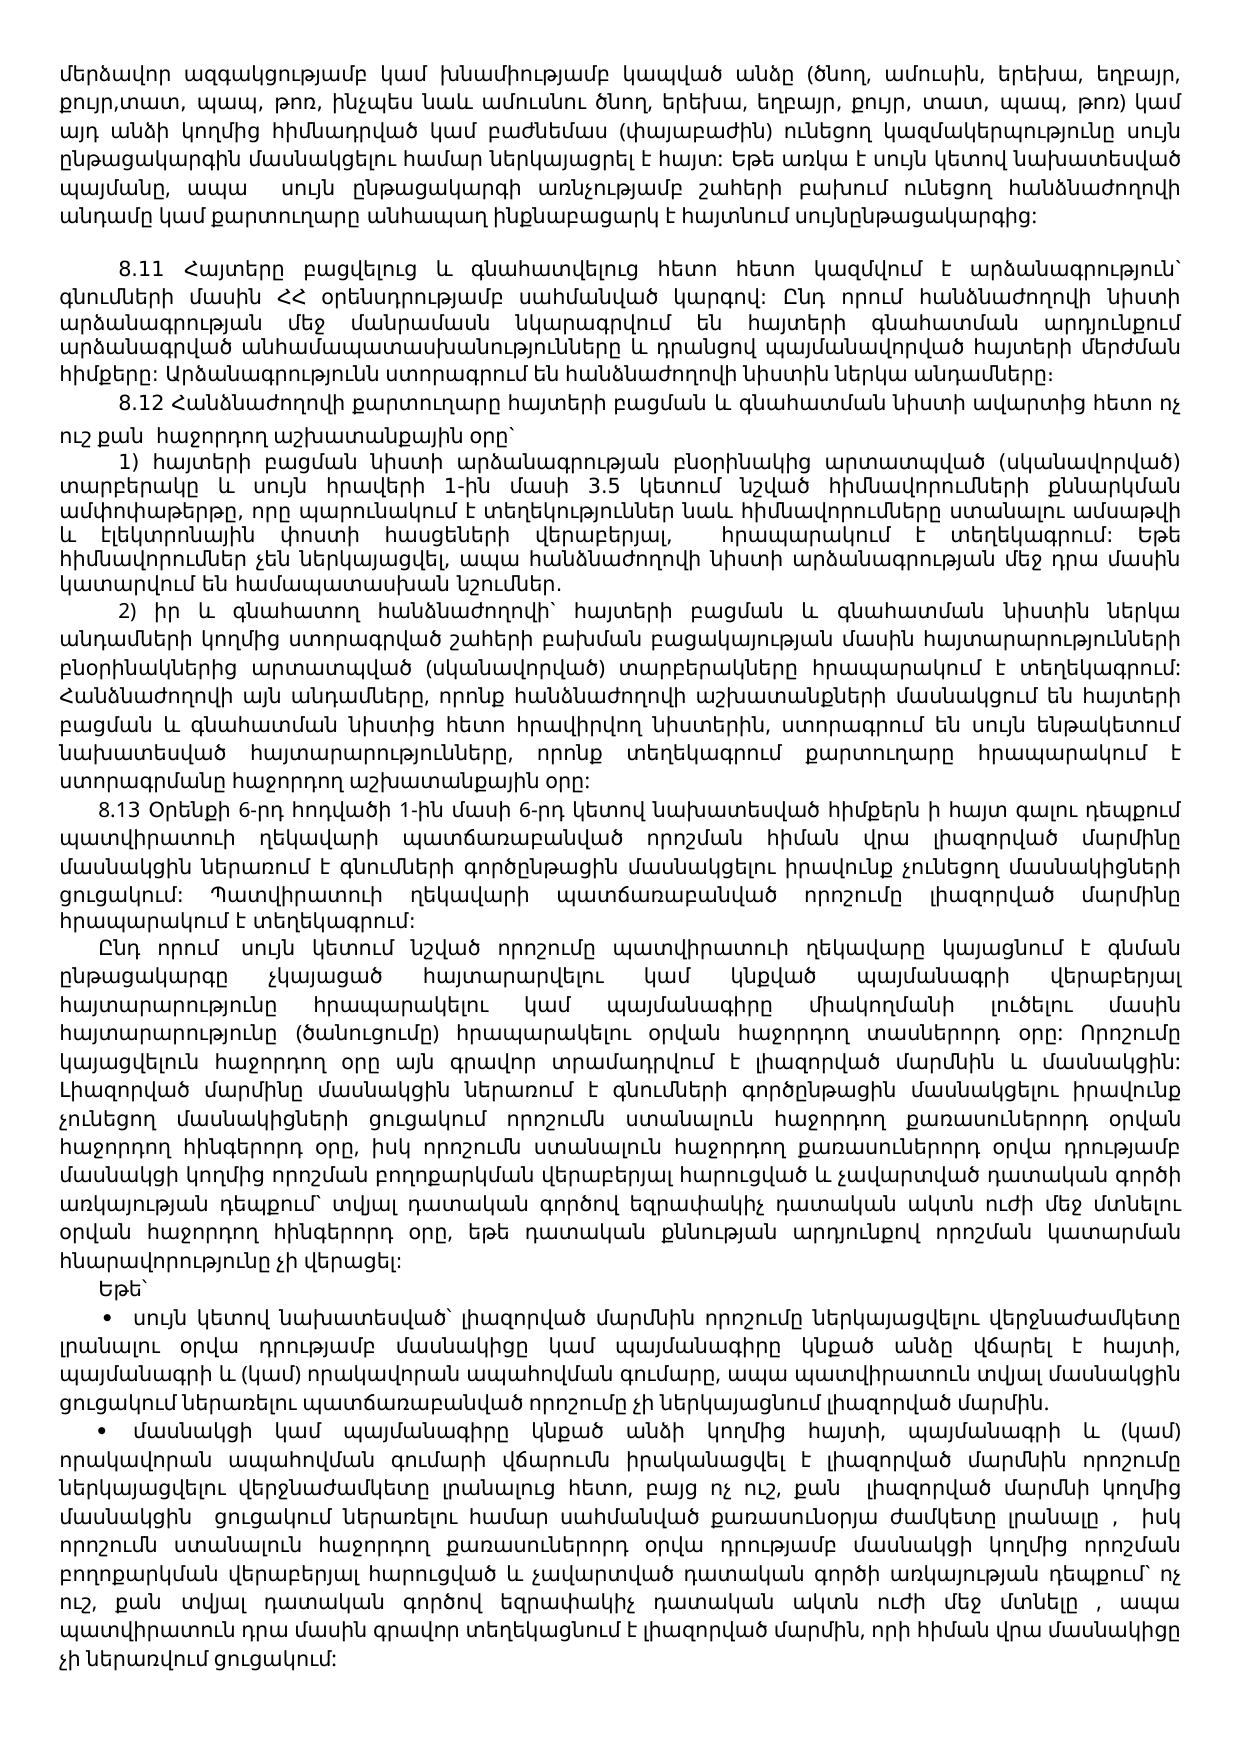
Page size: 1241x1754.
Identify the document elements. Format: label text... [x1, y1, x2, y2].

list մասնակցի կամ պայմանագիրը կնքած անձի կողմից հայտի, պայմանագրի և (կամ) որակավորան ապահովման գումարի վճարումն իրականացվել է լիազորված մարմնին որոշումը ներկայացվելու վերջնաժամկետը լրանալուց հետո, բայց ոչ ուշ, քան լիազորված մարմնի կողմից մասնակցին ցուցակում ներառելու համար սահմանված քառասունօրյա ժամկետը լրանալը , իսկ որոշումն ստանալուն հաջորդող քառասուներորդ օրվա դրությամբ մասնակցի կողմից որոշման բողոքարկման վերաբերյալ հարուցված և չավարտված դատական գործի առկայության դեպքում` ոչ ուշ, քան տվյալ դատական գործով եզրափակիչ դատական ակտն ուժի մեջ մտնելը , ապա պատվիրատուն դրա մասին գրավոր տեղեկացնում է լիազորված մարմին, որի հիման վրա մասնակիցը չի ներառվում ցուցակում: [59, 1416, 1181, 1672]
text 1) հայտերի բացման նիստի արձանագրության բնօրինակից արտատպված (սկանավորված) տարբերակը և սույն հրավերի 1-ին մասի 3.5 կետում նշված հիմնավորումների քննարկման ամփոփաթերթը, որը պարունակում է տեղեկություններ նաև հիմնավորումները ստանալու ամսաթվի և էլեկտրոնային փոստի հասցեների վերաբերյալ, հրապարակում է տեղեկագրում: Եթե հիմնավորումներ չեն ներկայացվել, ապա հանձնաժողովի նիստի արձանագրության մեջ դրա մասին կատարվում են համապատասխան նշումներ. [59, 450, 1181, 596]
text 2) իր և գնահատող հանձնաժողովի` հայտերի բացման և գնահատման նիստին ներկա անդամների կողմից ստորագրված շահերի բախման բացակայության մասին հայտարարությունների բնօրինակներից արտատպված (սկանավորված) տարբերակները հրապարակում է տեղեկագրում: Հանձնաժողովի այն անդամները, որոնք հանձնաժողովի աշխատանքների մասնակցում են հայտերի բացման և գնահատման նիստից հետո հրավիրվող նիստերին, ստորագրում են սույն ենթակետում նախատեսված հայտարարությունները, որոնք տեղեկագրում քարտուղարը հրապարակում է ստորագրմանը հաջորդող աշխատանքային օրը: [59, 596, 1181, 795]
list սույն կետով նախատեսված՝ լիազորված մարմնին որոշումը ներկայացվելու վերջնաժամկետը լրանալու օրվա դրությամբ մասնակիցը կամ պայմանագիրը կնքած անձը վճարել է հայտի, պայմանագրի և (կամ) որակավորան ապահովման գումարը, ապա պատվիրատուն տվյալ մասնակցին ցուցակում ներառելու պատճառաբանված որոշումը չի ներկայացնում լիազորված մարմին. [59, 1303, 1181, 1416]
text 8.13 Օրենքի 6-րդ հոդվածի 1-ին մասի 6-րդ կետով նախատեսված հիմքերն ի հայտ գալու դեպքում պատվիրատուի ղեկավարի պատճառաբանված որոշման հիման վրա լիազորված մարմինը մասնակցին ներառում է գնումների գործընթացին մասնակցելու իրավունք չունեցող մասնակիցների ցուցակում: Պատվիրատուի ղեկավարի պատճառաբանված որոշումը լիազորված մարմինը հրապարակում է տեղեկագրում: [59, 795, 1181, 933]
text 8.12 Հանձնաժողովի քարտուղարը հայտերի բացման և գնահատման նիստի ավարտից հետո ոչ ուշ քան հաջորդող աշխատանքային օրը` [59, 388, 1181, 450]
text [59, 59, 1181, 230]
text Ընդ որում սույն կետում նշված որոշումը պատվիրատուի ղեկավարը կայացնում է գնման ընթացակարգը չկայացած հայտարարվելու կամ կնքված պայմանագրի վերաբերյալ հայտարարությունը հրապարակելու կամ պայմանագիրը միակողմանի լուծելու մասին հայտարարությունը (ծանուցումը) հրապարակելու օրվան հաջորդող տասներորդ օրը: Որոշումը կայացվելուն հաջորդող օրը այն գրավոր տրամադրվում է լիազորված մարմնին և մասնակցին: Լիազորված մարմինը մասնակցին ներառում է գնումների գործընթացին մասնակցելու իրավունք չունեցող մասնակիցների ցուցակում որոշումն ստանալուն հաջորդող քառասուներորդ օրվան հաջորդող հինգերորդ օրը, իսկ որոշումն ստանալուն հաջորդող քառասուներորդ օրվա դրությամբ մասնակցի կողմից որոշման բողոքարկման վերաբերյալ հարուցված և չավարտված դատական գործի առկայության դեպքում` տվյալ դատական գործով եզրափակիչ դատական ակտն ուժի մեջ մտնելու օրվան հաջորդող հինգերորդ օրը, եթե դատական քննության արդյունքով որոշման կատարման հնարավորությունը չի վերացել: [59, 933, 1181, 1274]
text Եթե՝ [59, 1274, 1181, 1303]
text 8.11 Հայտերը բացվելուց և գնահատվելուց հետո հետո կազմվում է արձանագրություն` գնումների մասին ՀՀ օրենսդրությամբ սահմանված կարգով: Ընդ որում հանձնաժողովի նիստի արձանագրության մեջ մանրամասն նկարագրվում են հայտերի գնահատման արդյունքում արձանագրված անհամապատասխանությունները և դրանցով պայմանավորված հայտերի մերժման հիմքերը: Արձանագրությունն ստորագրում են հանձնաժողովի նիստին ներկա անդամները։ [59, 254, 1181, 388]
